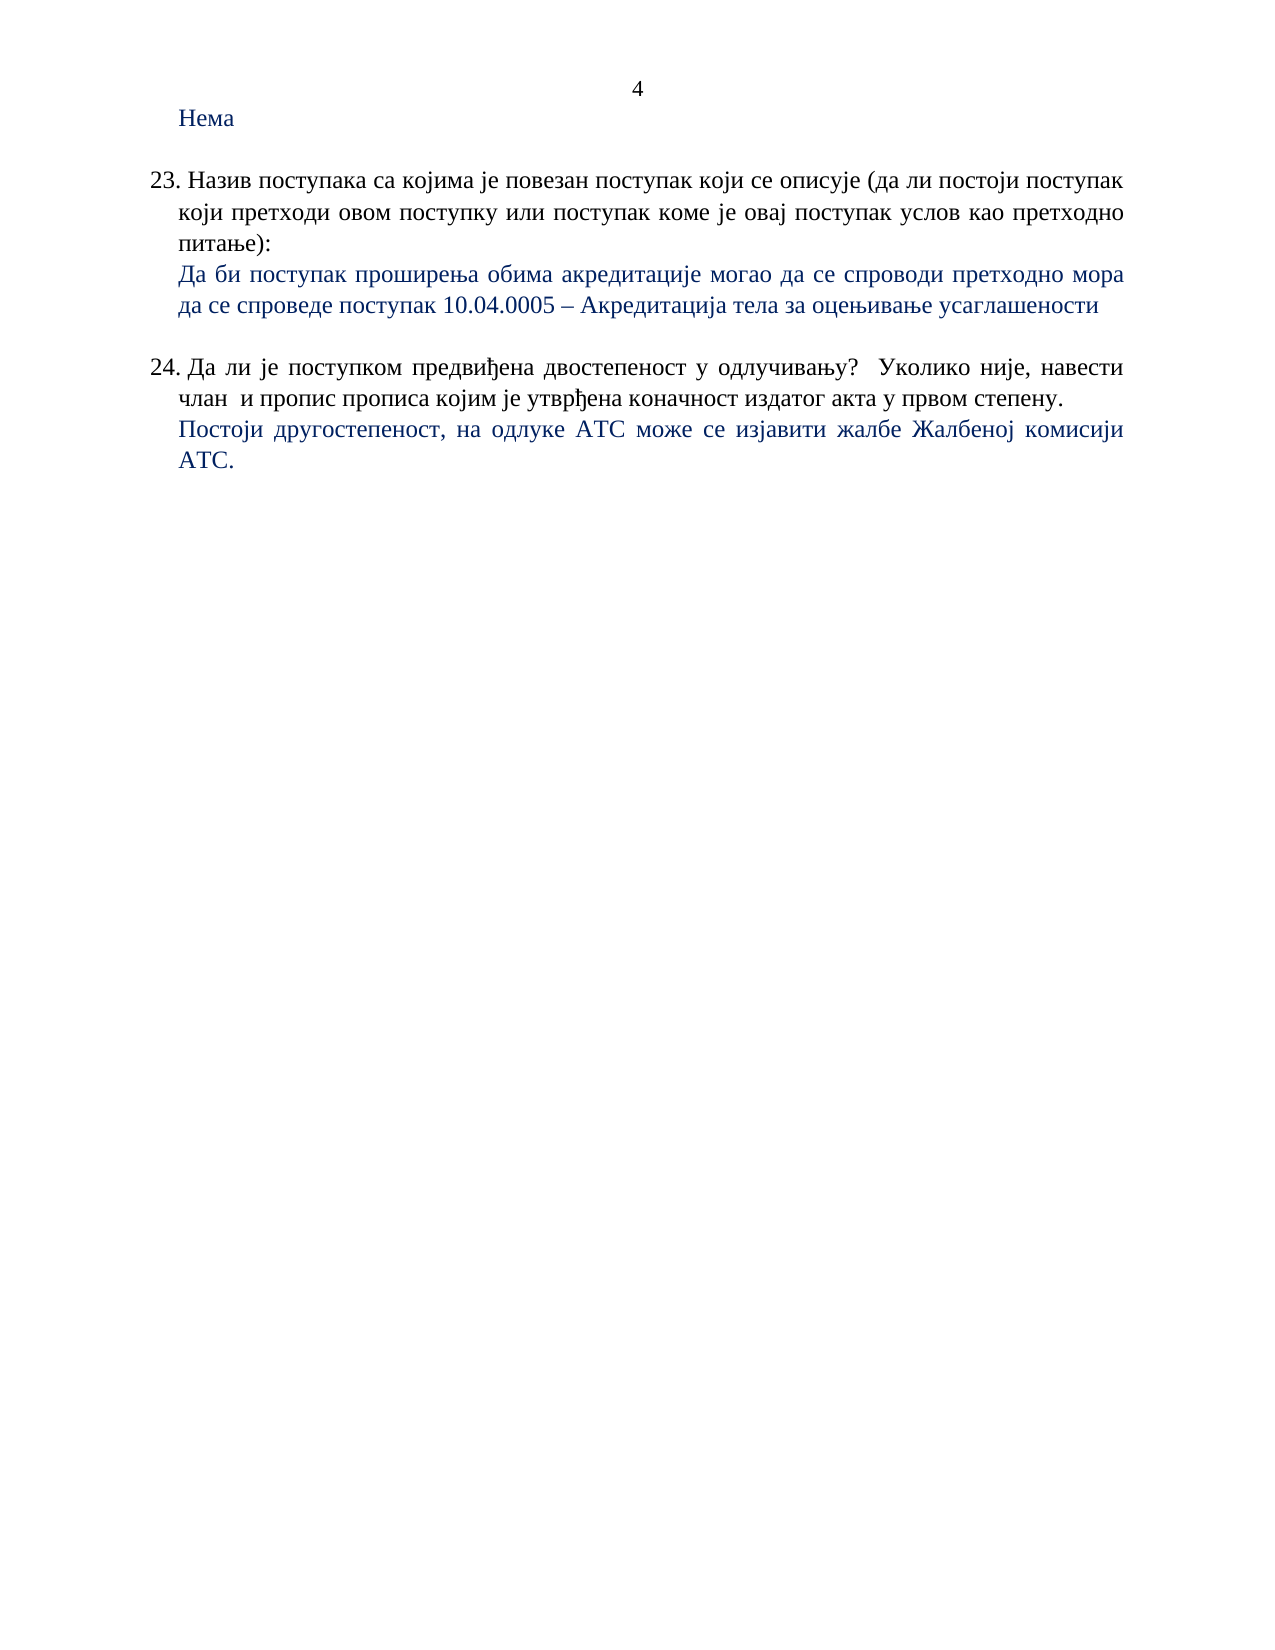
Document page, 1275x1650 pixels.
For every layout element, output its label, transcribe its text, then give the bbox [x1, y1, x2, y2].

list Постоји другостепеност, на одлуке АТС може се изјавити жалбе Жалбеној комисији АТС. [178, 414, 1125, 474]
list Назив поступака са којима је повезан поступак који се описује (да ли постоји поступак који претходи овом поступку или поступак коме је овај поступак услов као претходно питање): [150, 166, 1125, 256]
list Да ли је поступком предвиђена двостепеност у одлучивању? Уколико није, навести члан и пропис прописа којим је утврђена коначност издатог акта у првом степену. [150, 352, 1125, 412]
list Нема [178, 103, 1125, 132]
list Да би поступак проширења обима акредитације могао да се спроводи претходно мора да се спроведе поступак 10.04.0005 – Акредитација тела за оцењивање усаглашености [178, 259, 1125, 318]
